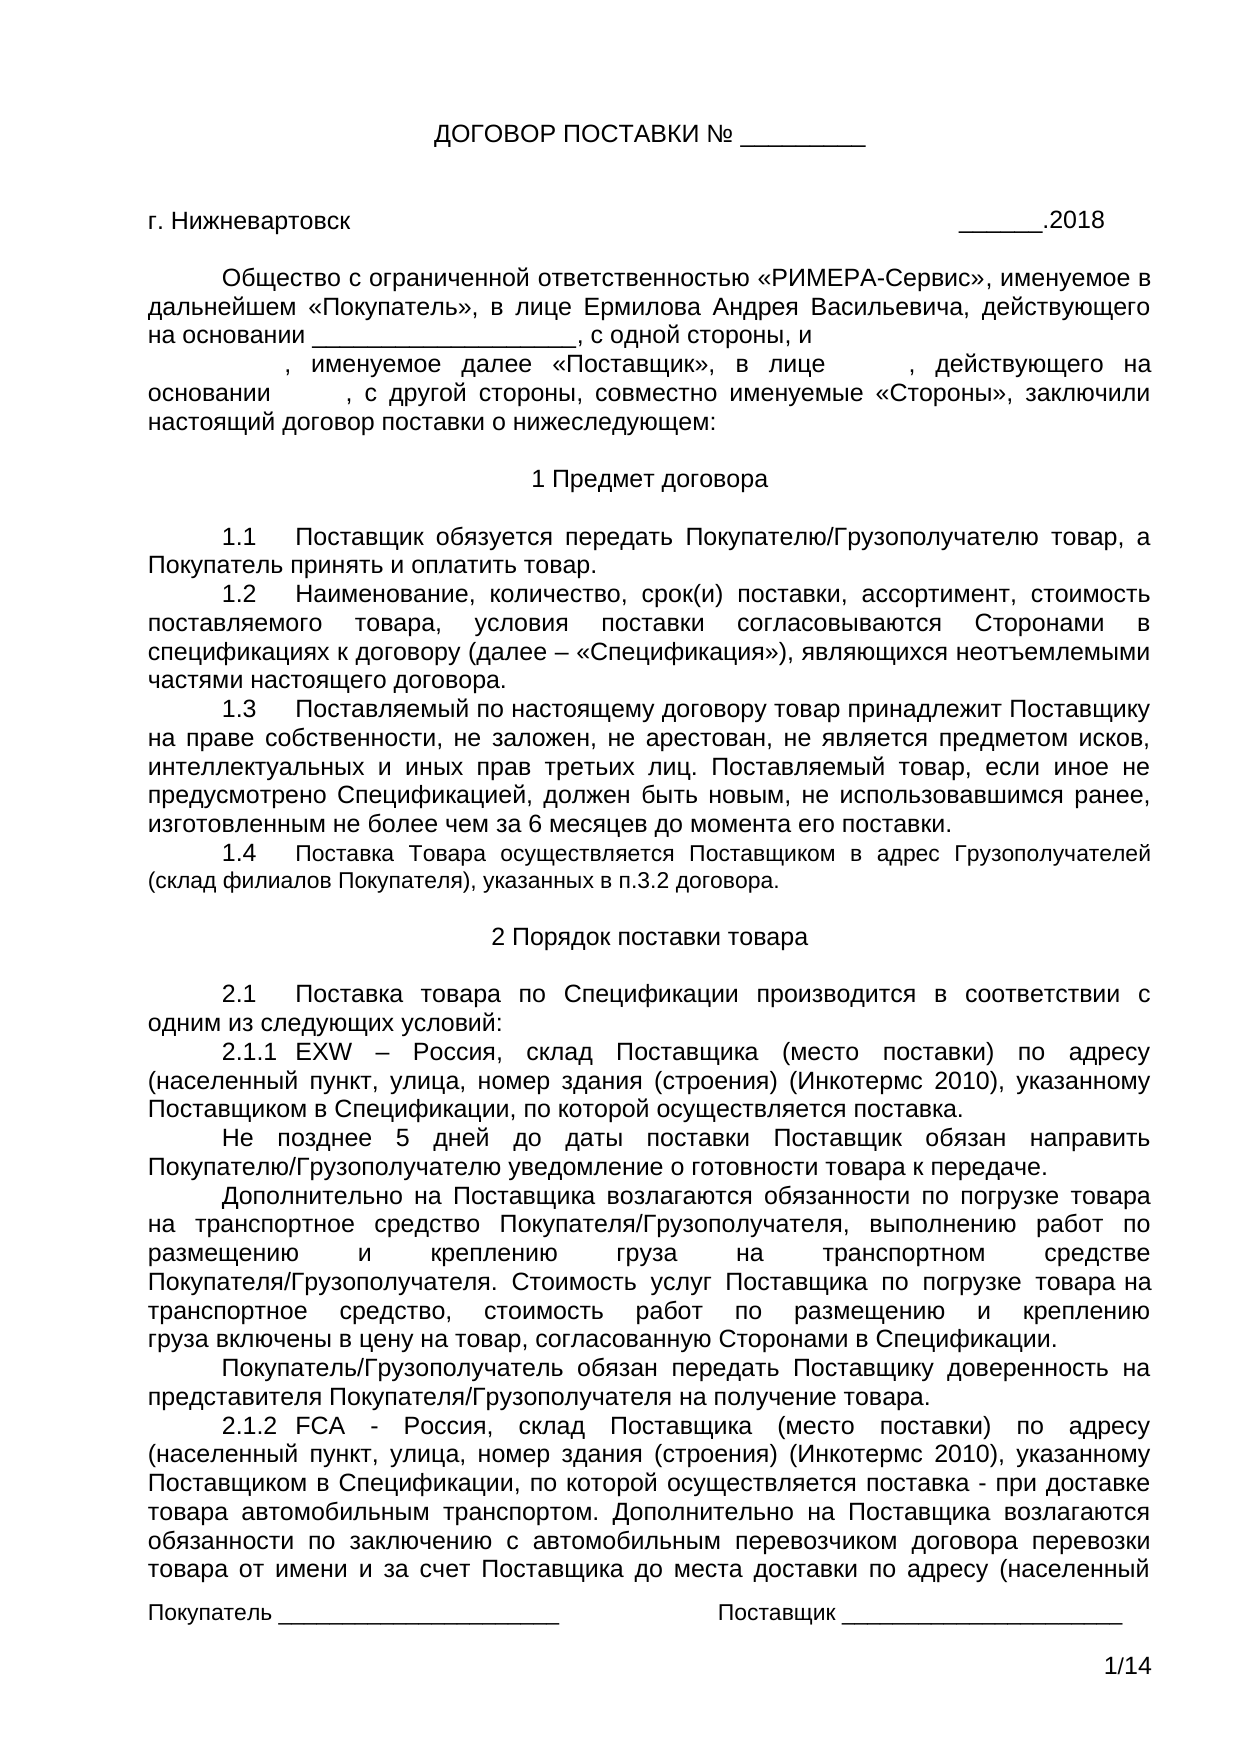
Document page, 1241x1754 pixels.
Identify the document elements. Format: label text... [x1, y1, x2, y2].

text Покупатель/Грузополучатель обязан передать Поставщику доверенность на представителя Покупателя/Грузополучателя на получение товара. [148, 1353, 1152, 1411]
text ______.2018 [455, 206, 1152, 234]
table_header г. Нижневартовск [136, 206, 455, 234]
text Не позднее 5 дней до даты поставки Поставщик обязан направить Покупателю/Грузополучателю уведомление о готовности товара к передаче. [148, 1123, 1152, 1181]
text , именуемое далее «Поставщик», в лице , действующего на основании , с другой стороны, совместно именуемые «Стороны», заключили настоящий договор поставки о нижеследующем: [148, 349, 1152, 436]
list Поставка Товара осуществляется Поставщиком в адрес Грузополучателей (склад филиалов Покупателя), указанных в п.3.2 договора. [148, 838, 1152, 893]
list EXW – Россия, склад Поставщика (место поставки) по адресу (населенный пункт, улица, номер здания (строения) (Инкотермс 2010), указанному Поставщиком в Спецификации, по которой осуществляется поставка. [148, 1037, 1152, 1123]
text 2 Порядок поставки товара [148, 922, 1152, 951]
subtitle ДОГОВОР ПОСТАВКИ № _________ [148, 119, 1152, 148]
text Дополнительно на Поставщика возлагаются обязанности по погрузке товара на транспортное средство Покупателя/Грузополучателя, выполнению работ по размещению и креплению груза на транспортном средстве Покупателя/Грузополучателя. Стоимость услуг Поставщика по погрузке товара на транспортное средство, стоимость работ по размещению и креплению груза включены в цену на товар, согласованную Сторонами в Спецификации. [148, 1181, 1152, 1353]
text Общество с ограниченной ответственностью «РИМЕРА-Сервис», именуемое в дальнейшем «Покупатель», в лице Ермилова Андрея Васильевича, действующего на основании ___________________, с одной стороны, и [148, 263, 1152, 349]
list Наименование, количество, срок(и) поставки, ассортимент, стоимость поставляемого товара, условия поставки согласовываются Сторонами в спецификациях к договору (далее – «Спецификация»), являющихся неотъемлемыми частями настоящего договора. [148, 579, 1152, 694]
list Поставка товара по Спецификации производится в соответствии с одним из следующих условий: [148, 979, 1152, 1037]
list Поставляемый по настоящему договору товар принадлежит Поставщику на праве собственности, не заложен, не арестован, не является предметом исков, интеллектуальных и иных прав третьих лиц. Поставляемый товар, если иное не предусмотрено Спецификацией, должен быть новым, не использовавшимся ранее, изготовленным не более чем за 6 месяцев до момента его поставки. [148, 694, 1152, 838]
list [148, 1411, 1152, 1583]
list Поставщик обязуется передать Покупателю/Грузополучателю товар, а Покупатель принять и оплатить товар. [148, 522, 1152, 579]
text 1 Предмет договора [148, 464, 1152, 493]
